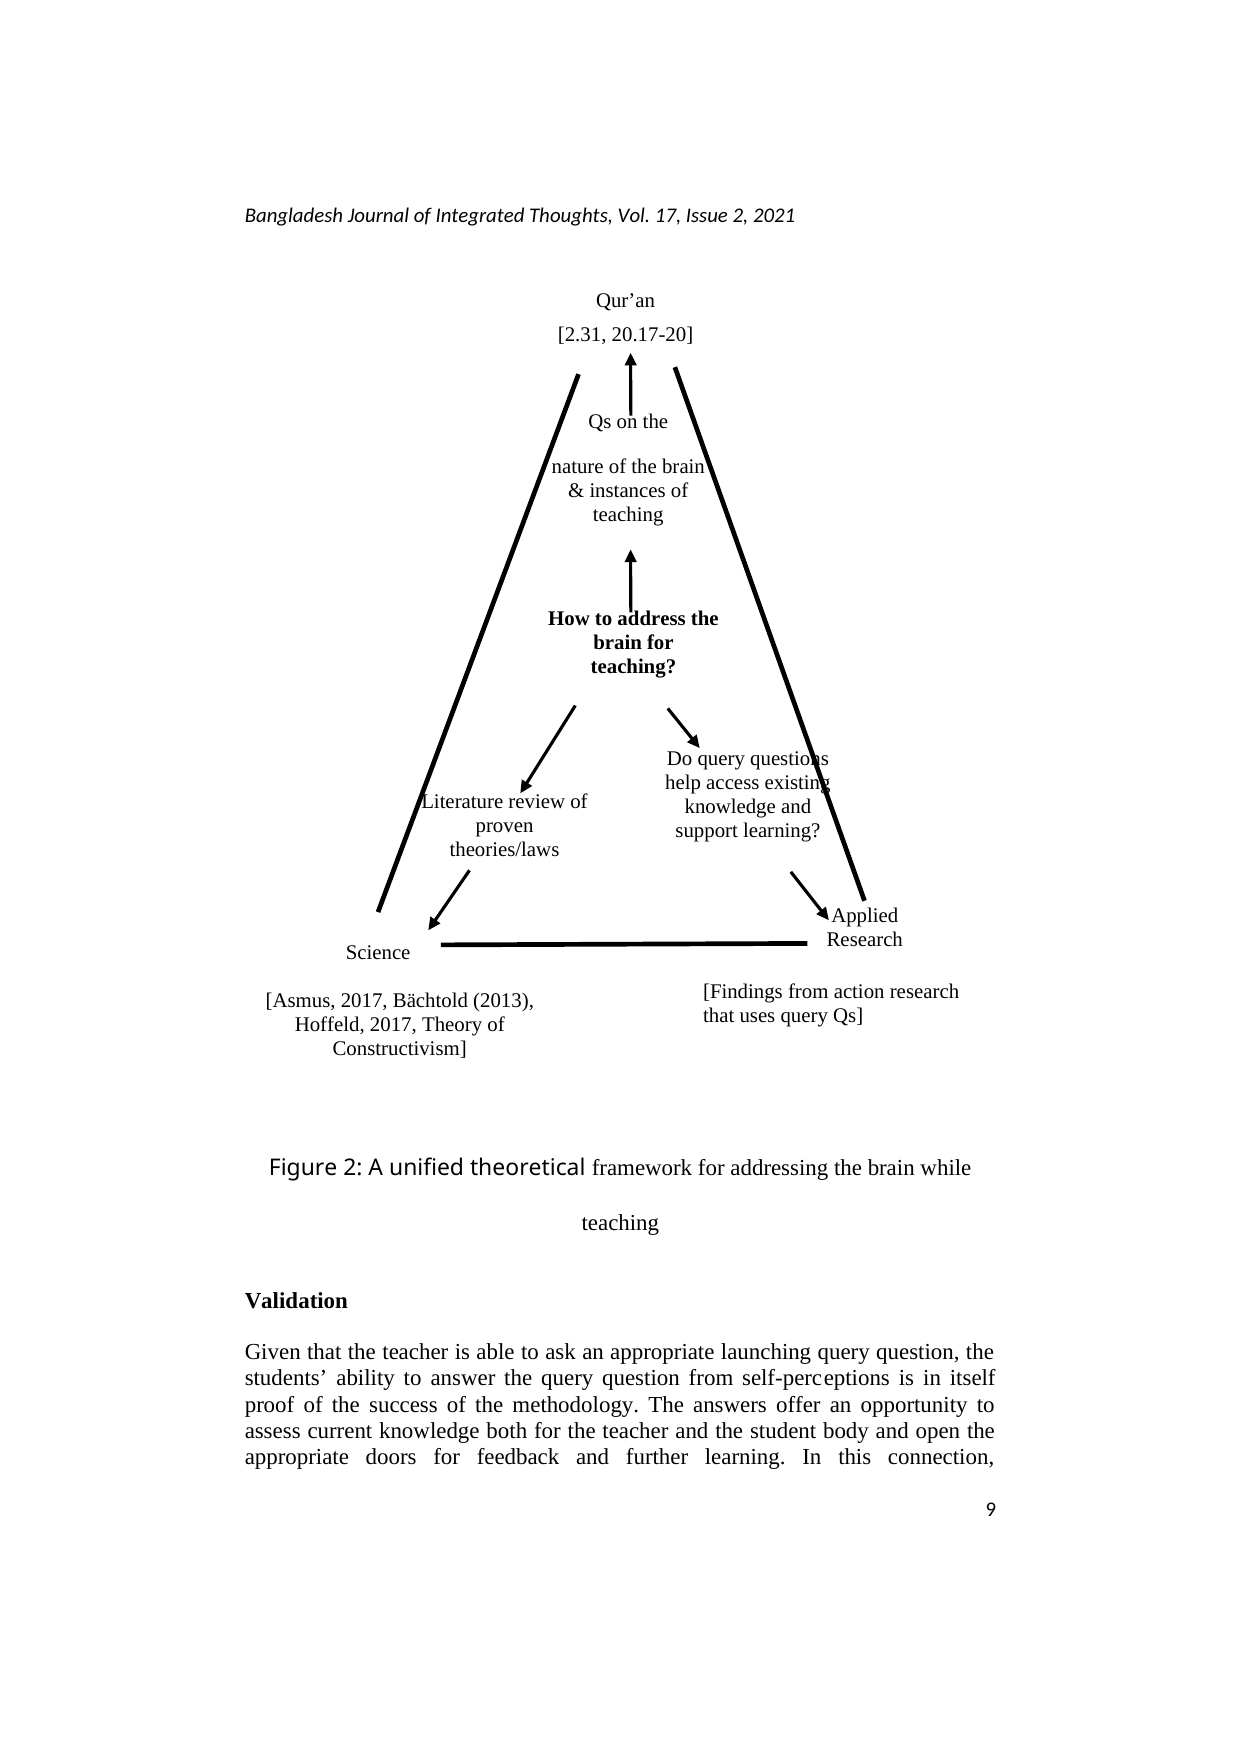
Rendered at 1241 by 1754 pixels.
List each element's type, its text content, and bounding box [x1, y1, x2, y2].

subtitle Validation [244, 1287, 996, 1313]
text Figure 2: A unified theoretical framework for addressing the brain while teaching [244, 1151, 996, 1235]
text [244, 1338, 996, 1470]
